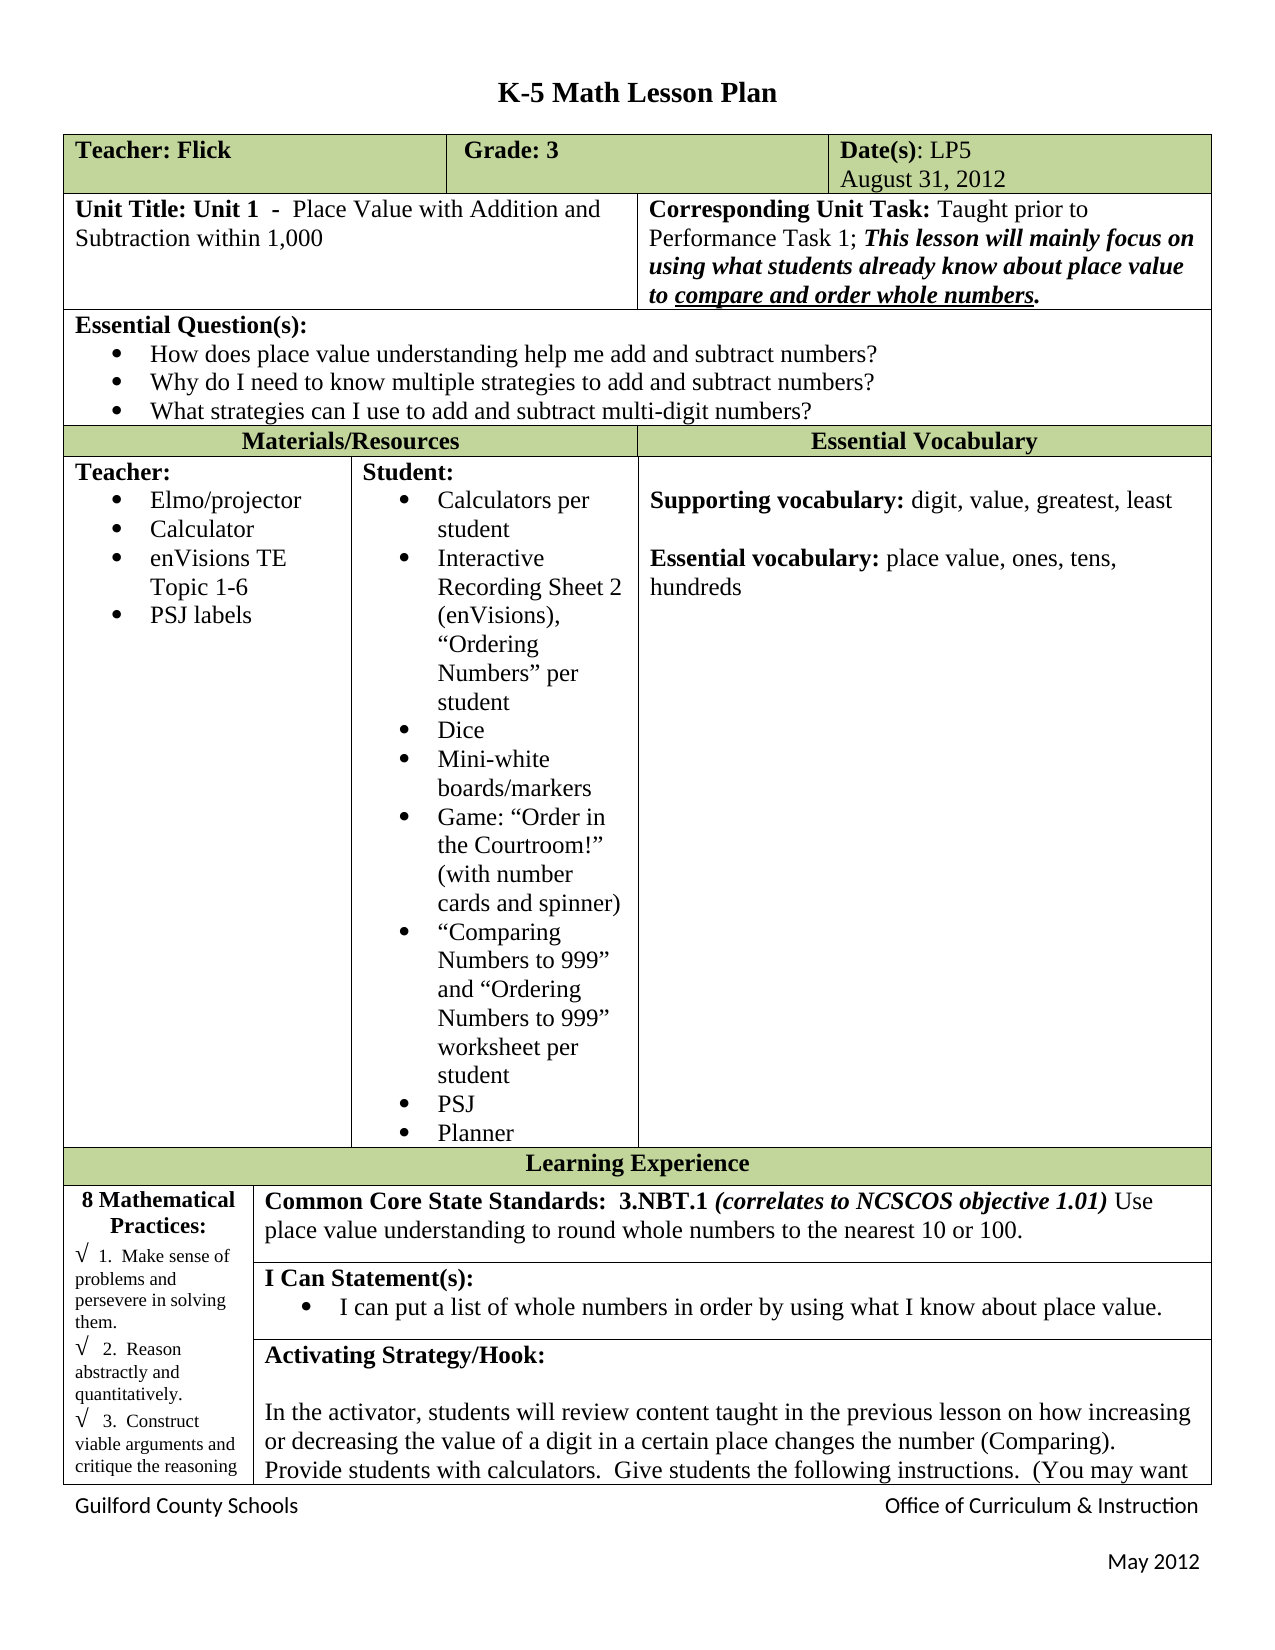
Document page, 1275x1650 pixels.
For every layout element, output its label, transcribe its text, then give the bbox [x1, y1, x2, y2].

table_cell Corresponding Unit Task: Taught prior to Performance Task 1; This lesson will mainly focus on using what students already know about place value to compare and order whole numbers. [638, 194, 1211, 309]
table_cell Learning Experience [64, 1148, 1211, 1185]
table_cell Supporting vocabulary: digit, value, greatest, least Essential vocabulary: place value, ones, tens, hundreds [639, 457, 1211, 1147]
table_cell Essential Question(s): How does place value understanding help me add and subtract numbers? Why do I need to know multiple strategies to add and subtract numbers? What strategies can I use to add and subtract multi-digit numbers? [64, 310, 1211, 425]
table_cell Essential Vocabulary [638, 426, 1211, 456]
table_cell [254, 1340, 1211, 1483]
table_header Teacher: Flick [64, 135, 446, 193]
text K-5 Math Lesson Plan [75, 75, 1200, 108]
table_cell Unit Title: Unit 1 - Place Value with Addition and Subtraction within 1,000 [64, 194, 637, 309]
table_cell Teacher: Elmo/projector Calculator enVisions TE Topic 1-6 PSJ labels [64, 457, 351, 1147]
table_header Grade: 3 [447, 135, 828, 193]
table_cell 8 Mathematical Practices: √ 1. Make sense of problems and persevere in solving them. √ 2. Reason abstractly and quantitatively. √ 3. Construct viable arguments and critique the reasoning of others. √ 4. Model with mathematics. √ 5. Use appropriate tools strategically. √ 6. Attend to precision. √ 7. Look for and make use of structure. √ 8. Look for and express regularity in repeated reasoning. [64, 1186, 253, 1483]
table_cell Common Core State Standards: 3.NBT.1 (correlates to NCSCOS objective 1.01) Use place value understanding to round whole numbers to the nearest 10 or 100. [254, 1186, 1211, 1262]
table_cell Materials/Resources [64, 426, 637, 456]
table_cell I Can Statement(s): I can put a list of whole numbers in order by using what I know about place value. [254, 1263, 1211, 1339]
table_cell Student: Calculators per student Interactive Recording Sheet 2 (enVisions), “Ordering Numbers” per student Dice Mini-white boards/markers Game: “Order in the Courtroom!” (with number cards and spinner) “Comparing Numbers to 999” and “Ordering Numbers to 999” worksheet per student PSJ Planner [352, 457, 638, 1147]
table_header Date(s): LP5 August 31, 2012 [829, 135, 1211, 193]
